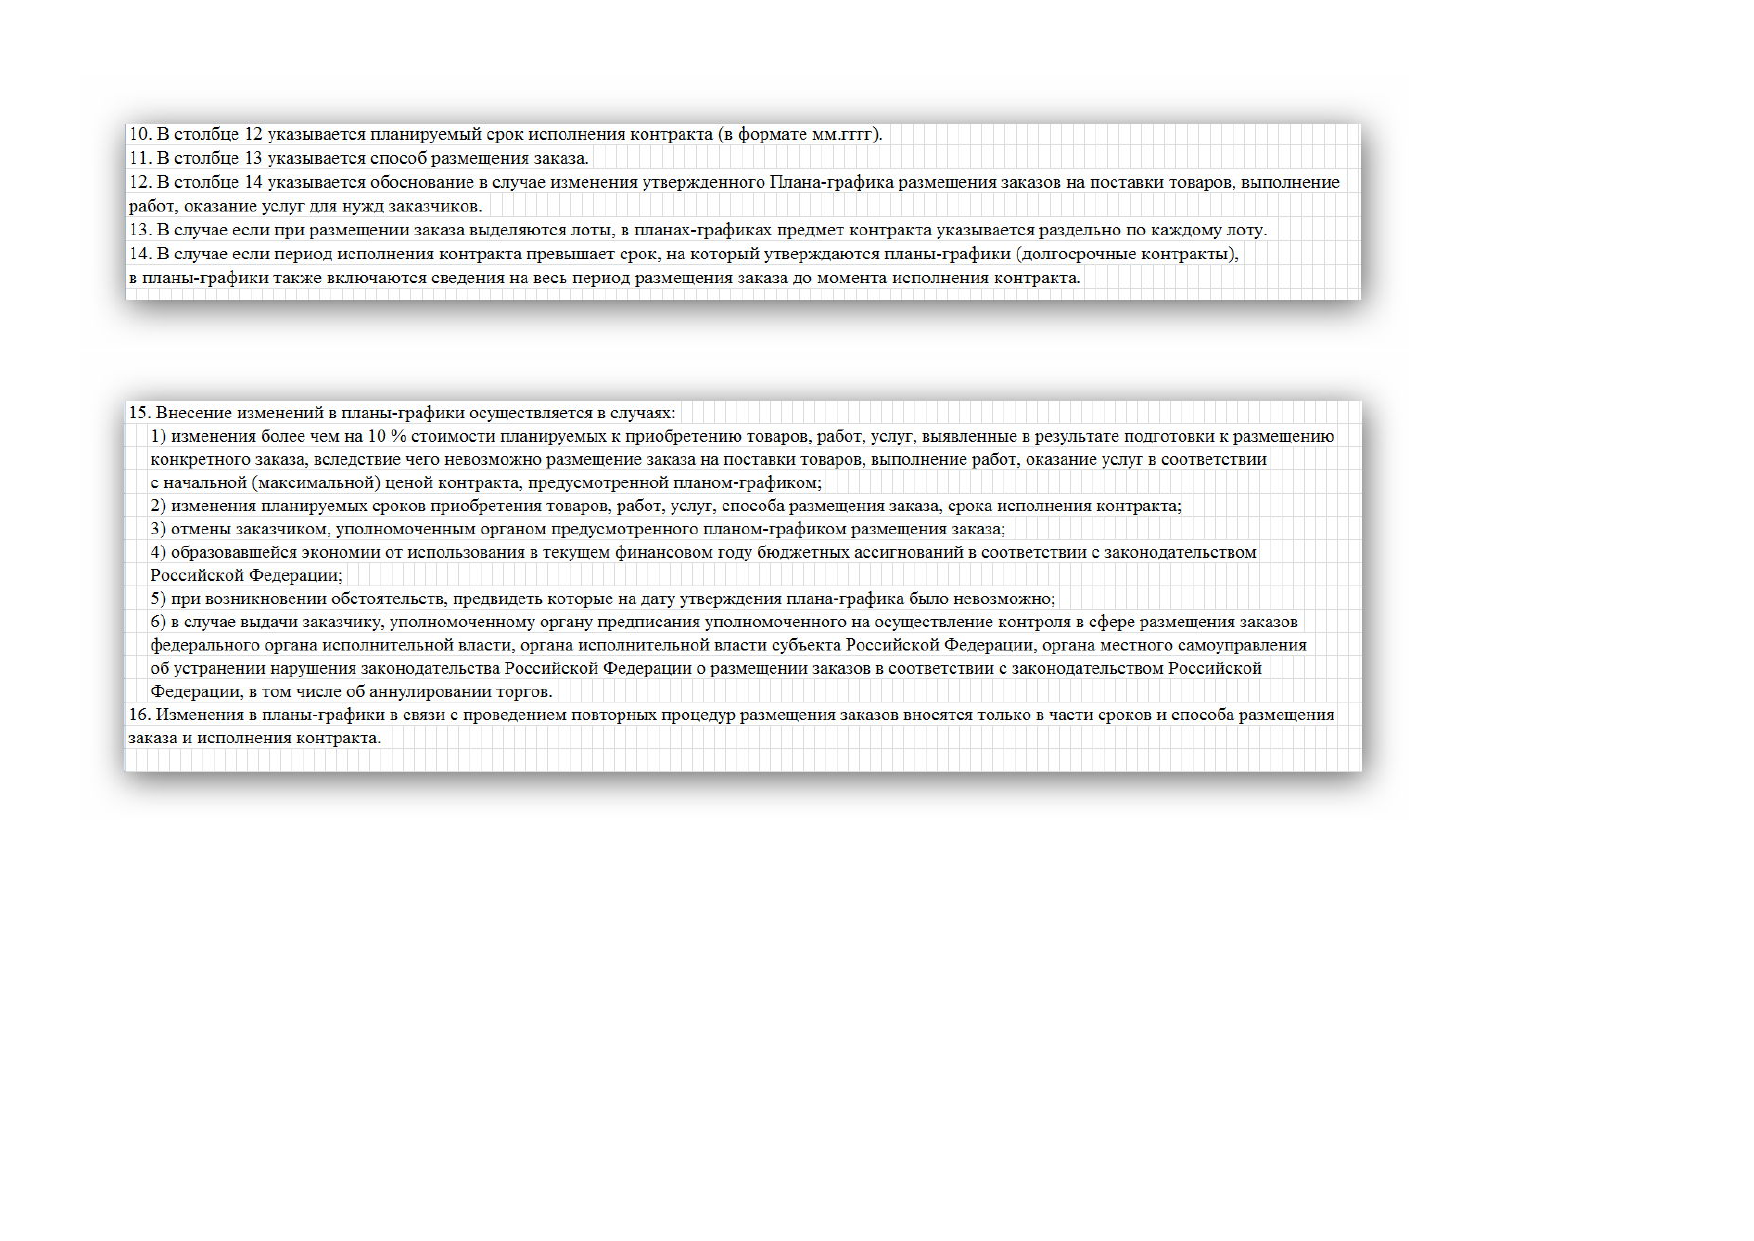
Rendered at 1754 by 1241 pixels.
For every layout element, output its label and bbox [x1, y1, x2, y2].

picture [75, 352, 1410, 820]
picture [75, 75, 1410, 349]
